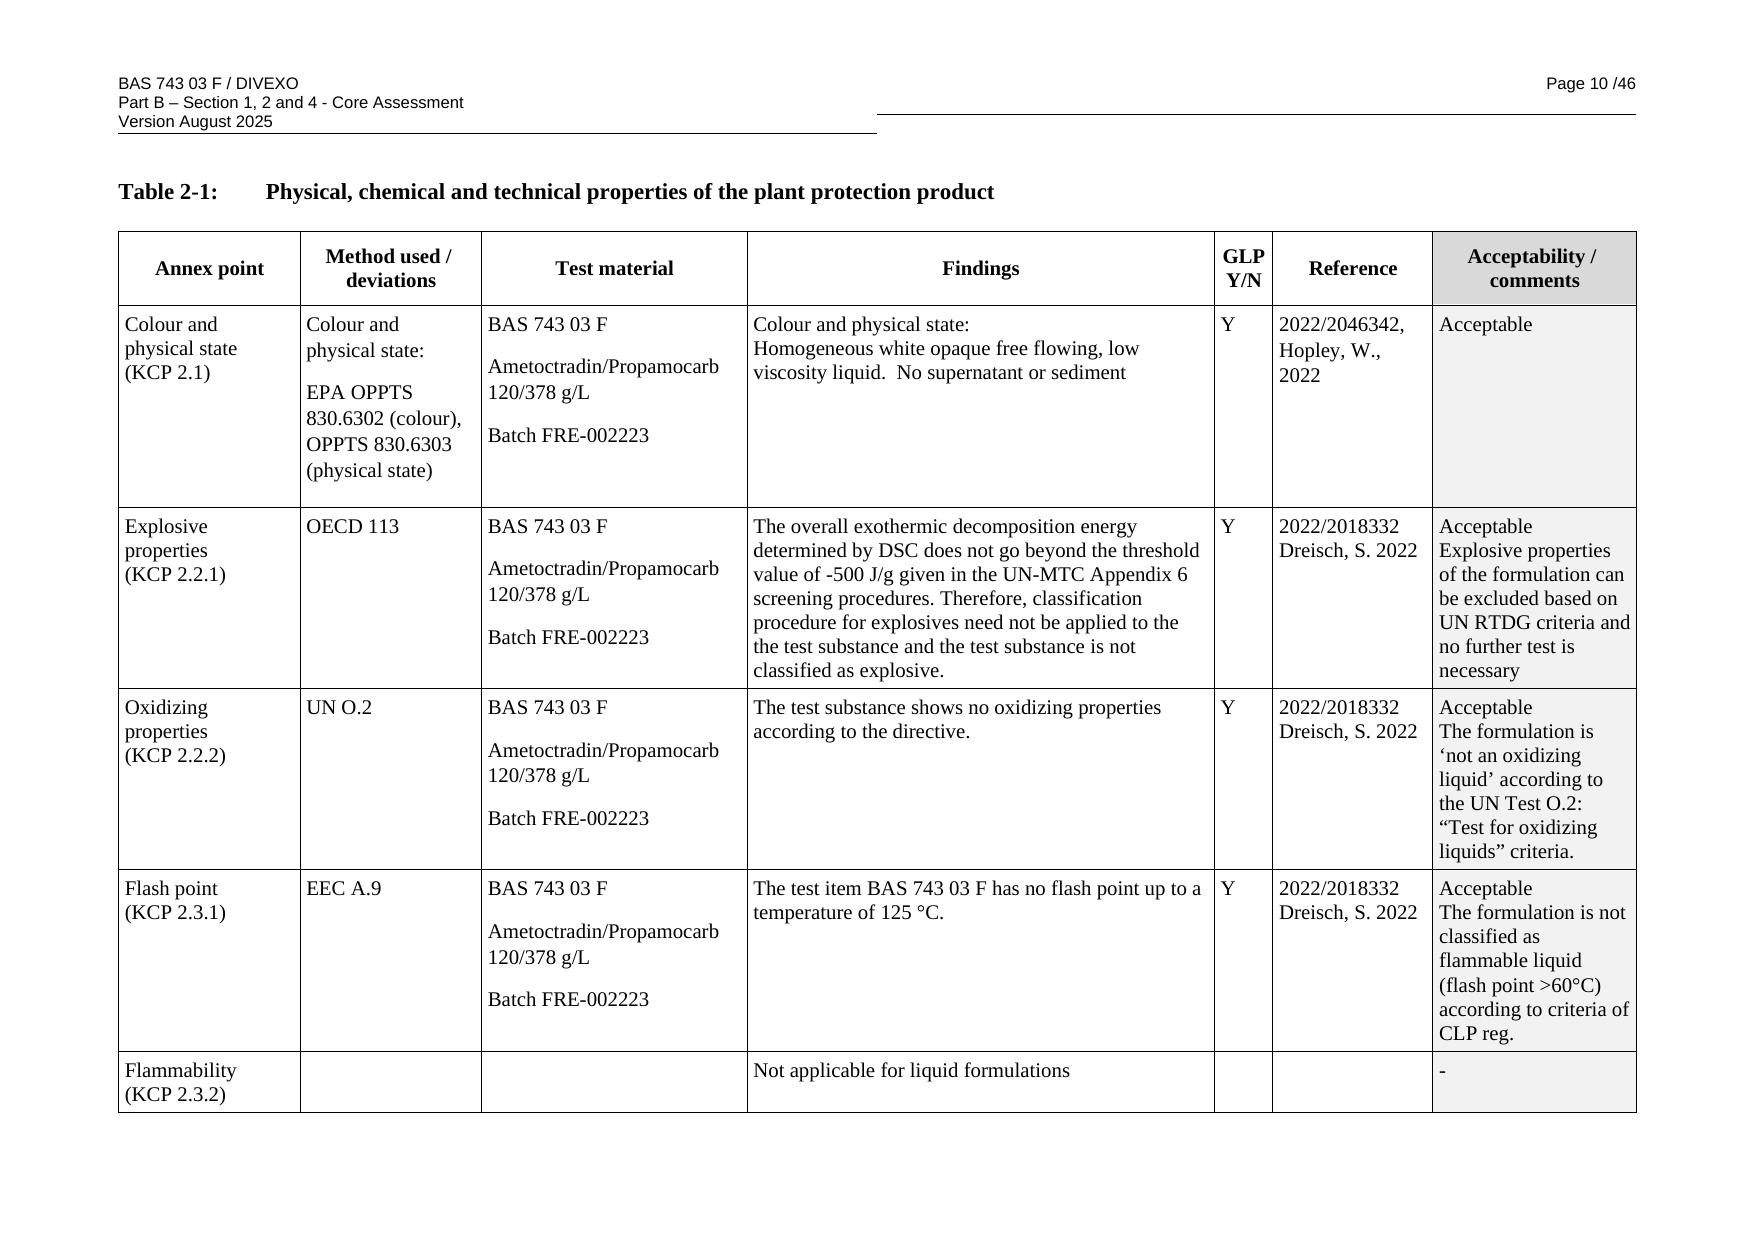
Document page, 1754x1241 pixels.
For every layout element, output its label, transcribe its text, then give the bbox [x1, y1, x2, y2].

table_header Findings [748, 232, 1214, 304]
table_cell Acceptable The formulation is not classified as flammable liquid (flash point >60°C) according to criteria of CLP reg. [1433, 870, 1636, 1051]
table_header Acceptability / comments [1433, 232, 1636, 304]
table_cell The test item BAS 743 03 F has no flash point up to a temperature of 125 °C. [748, 870, 1214, 1051]
table_cell - [1433, 1052, 1636, 1112]
table_header Test material [482, 232, 747, 304]
table_cell Flash point (KCP 2.3.1) [119, 870, 300, 1051]
table_cell Y [1215, 689, 1272, 869]
table_header Reference [1273, 232, 1432, 304]
table_cell 2022/2018332 Dreisch, S. 2022 [1273, 689, 1432, 869]
table_header GLP Y/N [1215, 232, 1272, 304]
table_cell [1273, 1052, 1432, 1112]
table_cell 2022/2018332 Dreisch, S. 2022 [1273, 870, 1432, 1051]
table_cell Acceptable The formulation is ‘not an oxidizing liquid’ according to the UN Test O.2: “Test for oxidizing liquids” criteria. [1433, 689, 1636, 869]
table_cell The test substance shows no oxidizing properties according to the directive. [748, 689, 1214, 869]
table_cell BAS 743 03 F Ametoctradin/Propamocarb 120/378 g/L Batch FRE-002223 [482, 508, 747, 688]
table_cell Flammability (KCP 2.3.2) [119, 1052, 300, 1112]
table_cell UN O.2 [301, 689, 481, 869]
table_cell BAS 743 03 F Ametoctradin/Propamocarb 120/378 g/L Batch FRE-002223 [482, 306, 747, 507]
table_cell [482, 870, 747, 1051]
table_cell Oxidizing properties (KCP 2.2.2) [119, 689, 300, 869]
table_cell [1215, 1052, 1272, 1112]
table_cell Colour and physical state: EPA OPPTS 830.6302 (colour), OPPTS 830.6303 (physical state) [301, 306, 481, 507]
table_cell Colour and physical state (KCP 2.1) [119, 306, 300, 507]
table_cell Acceptable Explosive properties of the formulation can be excluded based on UN RTDG criteria and no further test is necessary [1433, 508, 1636, 688]
table_header Method used / deviations [301, 232, 481, 304]
table_cell Not applicable for liquid formulations [748, 1052, 1214, 1112]
text Table 2-1: Physical, chemical and technical properties of the plant protection product [118, 178, 1636, 205]
table_cell Acceptable [1433, 306, 1636, 507]
table_cell OECD 113 [301, 508, 481, 688]
table_cell Y [1215, 870, 1272, 1051]
table_cell Y [1215, 508, 1272, 688]
table_cell Explosive properties (KCP 2.2.1) [119, 508, 300, 688]
table_cell BAS 743 03 F Ametoctradin/Propamocarb 120/378 g/L Batch FRE-002223 [482, 689, 747, 869]
table_cell 2022/2046342, Hopley, W., 2022 [1273, 306, 1432, 507]
table_cell [301, 1052, 481, 1112]
table_header Annex point [119, 232, 300, 304]
table_cell Colour and physical state: Homogeneous white opaque free flowing, low viscosity liquid. No supernatant or sediment [748, 306, 1214, 507]
table_cell The overall exothermic decomposition energy determined by DSC does not go beyond the threshold value of -500 J/g given in the UN-MTC Appendix 6 screening procedures. Therefore, classification procedure for explosives need not be applied to the the test substance and the test substance is not classified as explosive. [748, 508, 1214, 688]
table_cell [482, 1052, 747, 1112]
table_cell Y [1215, 306, 1272, 507]
table_cell EEC A.9 [301, 870, 481, 1051]
table_cell 2022/2018332 Dreisch, S. 2022 [1273, 508, 1432, 688]
